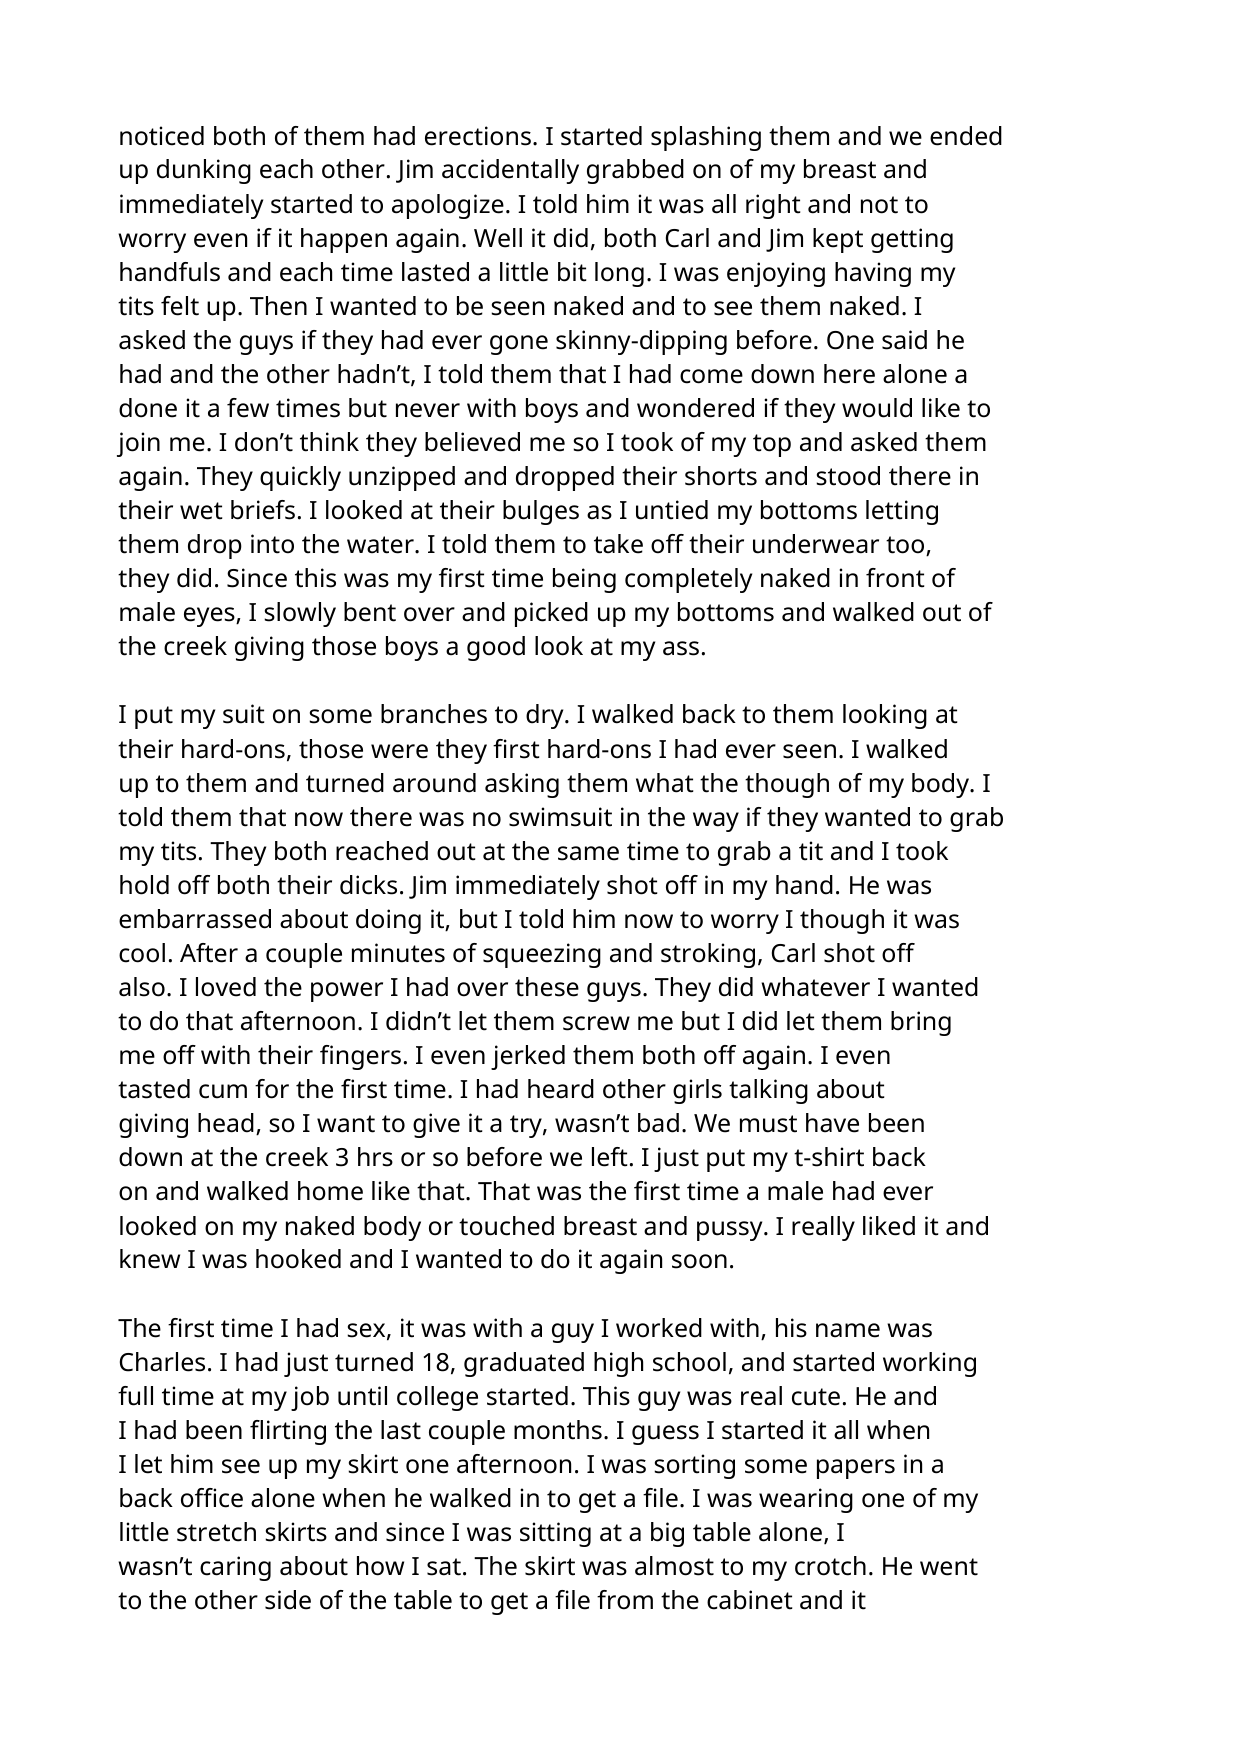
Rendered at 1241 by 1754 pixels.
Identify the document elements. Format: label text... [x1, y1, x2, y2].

text on and walked home like that. That was the first time a male had ever [118, 1174, 1122, 1208]
text asked the guys if they had ever gone skinny-dipping before. One said he [118, 322, 1122, 357]
text knew I was hooked and I wanted to do it again soon. [118, 1242, 1122, 1276]
text male eyes, I slowly bent over and picked up my bottoms and walked out of [118, 595, 1122, 629]
text my tits. They both reached out at the same time to grab a tit and I took [118, 833, 1122, 867]
text join me. I don’t think they believed me so I took of my top and asked them [118, 425, 1122, 459]
text I put my suit on some branches to dry. I walked back to them looking at [118, 697, 1122, 731]
text the creek giving those boys a good look at my ass. [118, 629, 1122, 663]
text told them that now there was no swimsuit in the way if they wanted to grab [118, 799, 1122, 833]
text they did. Since this was my first time being completely naked in front of [118, 561, 1122, 595]
text done it a few times but never with boys and wondered if they would like to [118, 391, 1122, 425]
text me off with their fingers. I even jerked them both off again. I even [118, 1038, 1122, 1072]
text them drop into the water. I told them to take off their underwear too, [118, 527, 1122, 561]
text I had been flirting the last couple months. I guess I started it all when [118, 1412, 1122, 1447]
text noticed both of them had erections. I started splashing them and we ended [118, 118, 1122, 152]
text to the other side of the table to get a file from the cabinet and it [118, 1583, 1122, 1617]
text worry even if it happen again. Well it did, both Carl and Jim kept getting [118, 220, 1122, 254]
text I let him see up my skirt one afternoon. I was sorting some papers in a [118, 1447, 1122, 1481]
text The first time I had sex, it was with a guy I worked with, his name was [118, 1310, 1122, 1344]
text tasted cum for the first time. I had heard other girls talking about [118, 1072, 1122, 1106]
text looked on my naked body or touched breast and pussy. I really liked it and [118, 1208, 1122, 1242]
text embarrassed about doing it, but I told him now to worry I though it was [118, 902, 1122, 936]
text also. I loved the power I had over these guys. They did whatever I wanted [118, 970, 1122, 1004]
text cool. After a couple minutes of squeezing and stroking, Carl shot off [118, 936, 1122, 970]
text immediately started to apologize. I told him it was all right and not to [118, 186, 1122, 220]
text full time at my job until college started. This guy was real cute. He and [118, 1378, 1122, 1412]
text wasn’t caring about how I sat. The skirt was almost to my crotch. He went [118, 1549, 1122, 1583]
text to do that afternoon. I didn’t let them screw me but I did let them bring [118, 1004, 1122, 1038]
text up dunking each other. Jim accidentally grabbed on of my breast and [118, 152, 1122, 186]
text tits felt up. Then I wanted to be seen naked and to see them naked. I [118, 288, 1122, 322]
text up to them and turned around asking them what the though of my body. I [118, 765, 1122, 799]
text hold off both their dicks. Jim immediately shot off in my hand. He was [118, 867, 1122, 902]
text again. They quickly unzipped and dropped their shorts and stood there in [118, 459, 1122, 493]
text back office alone when he walked in to get a file. I was wearing one of my [118, 1481, 1122, 1515]
text Charles. I had just turned 18, graduated high school, and started working [118, 1344, 1122, 1378]
text giving head, so I want to give it a try, wasn’t bad. We must have been [118, 1106, 1122, 1140]
text their wet briefs. I looked at their bulges as I untied my bottoms letting [118, 493, 1122, 527]
text had and the other hadn’t, I told them that I had come down here alone a [118, 357, 1122, 391]
text down at the creek 3 hrs or so before we left. I just put my t-shirt back [118, 1140, 1122, 1174]
text handfuls and each time lasted a little bit long. I was enjoying having my [118, 254, 1122, 288]
text their hard-ons, those were they first hard-ons I had ever seen. I walked [118, 731, 1122, 765]
text little stretch skirts and since I was sitting at a big table alone, I [118, 1515, 1122, 1549]
